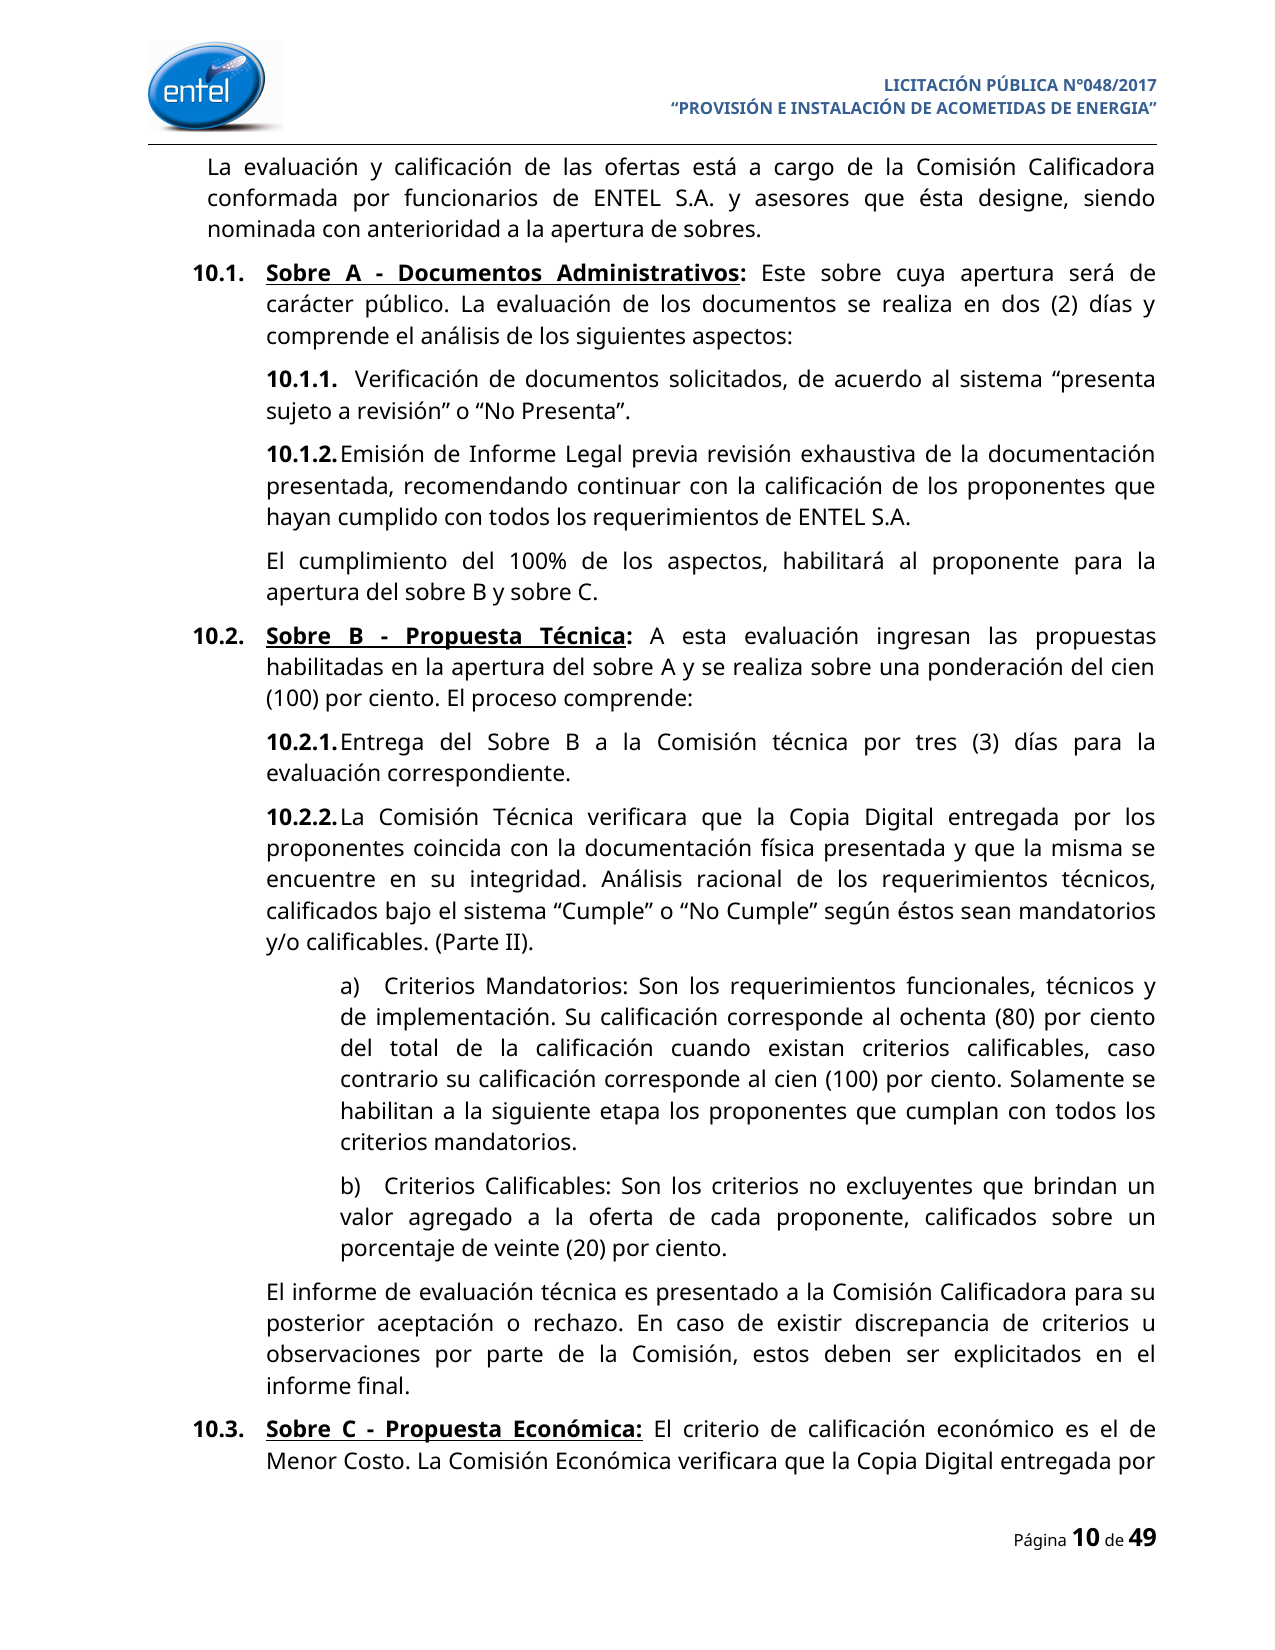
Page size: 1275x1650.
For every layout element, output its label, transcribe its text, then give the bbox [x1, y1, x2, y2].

list Sobre B - Propuesta Técnica: A esta evaluación ingresan las propuestas habilitadas en la apertura del sobre A y se realiza sobre una ponderación del cien (100) por ciento. El proceso comprende: [192, 619, 1157, 713]
list Criterios Mandatorios: Son los requerimientos funcionales, técnicos y de implementación. Su calificación corresponde al ochenta (80) por ciento del total de la calificación cuando existan criterios calificables, caso contrario su calificación corresponde al cien (100) por ciento. Solamente se habilitan a la siguiente etapa los proponentes que cumplan con todos los criterios mandatorios. [340, 969, 1157, 1157]
text La evaluación y calificación de las ofertas está a cargo de la Comisión Calificadora conformada por funcionarios de ENTEL S.A. y asesores que ésta designe, siendo nominada con anterioridad a la apertura de sobres. [207, 151, 1157, 244]
list La Comisión Técnica verificara que la Copia Digital entregada por los proponentes coincida con la documentación física presentada y que la misma se encuentre en su integridad. Análisis racional de los requerimientos técnicos, calificados bajo el sistema “Cumple” o “No Cumple” según éstos sean mandatorios y/o calificables. (Parte II). [266, 801, 1157, 957]
text El cumplimiento del 100% de los aspectos, habilitará al proponente para la apertura del sobre B y sobre C. [266, 544, 1157, 607]
list Sobre A - Documentos Administrativos: Este sobre cuya apertura será de carácter público. La evaluación de los documentos se realiza en dos (2) días y comprende el análisis de los siguientes aspectos: [192, 257, 1157, 351]
list Criterios Calificables: Son los criterios no excluyentes que brindan un valor agregado a la oferta de cada proponente, calificados sobre un porcentaje de veinte (20) por ciento. [340, 1169, 1157, 1263]
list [192, 1413, 1157, 1476]
picture [147, 41, 283, 132]
text El informe de evaluación técnica es presentado a la Comisión Calificadora para su posterior aceptación o rechazo. En caso de existir discrepancia de criterios u observaciones por parte de la Comisión, estos deben ser explicitados en el informe final. [266, 1276, 1157, 1401]
list Verificación de documentos solicitados, de acuerdo al sistema “presenta sujeto a revisión” o “No Presenta”. [266, 363, 1157, 426]
list Emisión de Informe Legal previa revisión exhaustiva de la documentación presentada, recomendando continuar con la calificación de los proponentes que hayan cumplido con todos los requerimientos de ENTEL S.A. [266, 438, 1157, 532]
list Entrega del Sobre B a la Comisión técnica por tres (3) días para la evaluación correspondiente. [266, 726, 1157, 788]
